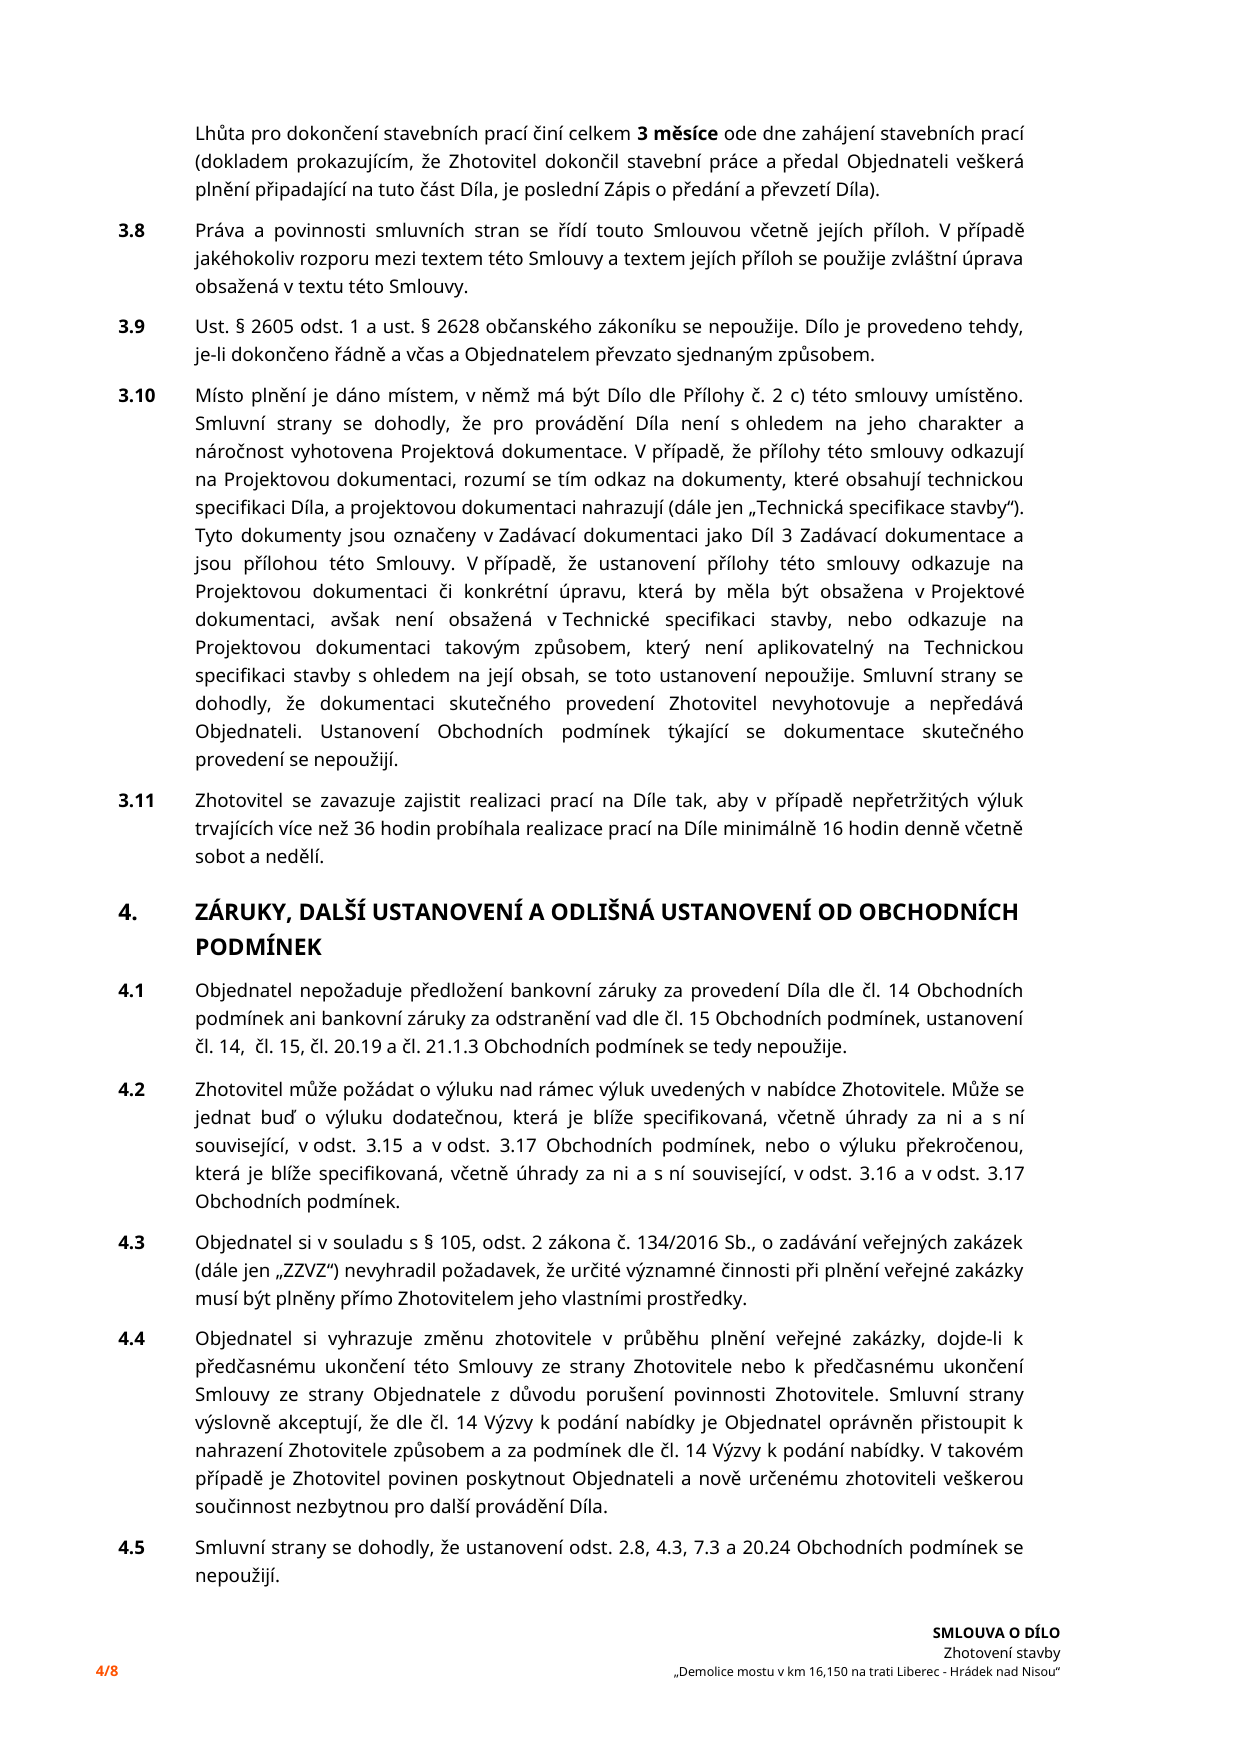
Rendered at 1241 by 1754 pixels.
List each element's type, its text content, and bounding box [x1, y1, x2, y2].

text Zhotovitel může požádat o výluku nad rámec výluk uvedených v nabídce Zhotovitele. Může se jednat buď o výluku dodatečnou, která je blíže specifikovaná, včetně úhrady za ni a s ní související, v odst. 3.15 a v odst. 3.17 Obchodních podmínek, nebo o výluku překročenou, která je blíže specifikovaná, včetně úhrady za ni a s ní související, v odst. 3.16 a v odst. 3.17 Obchodních podmínek. [118, 1074, 1024, 1214]
text Zhotovitel se zavazuje zajistit realizaci prací na Díle tak, aby v případě nepřetržitých výluk trvajících více než 36 hodin probíhala realizace prací na Díle minimálně 16 hodin denně včetně sobot a nedělí. [118, 787, 1024, 869]
text Objednatel nepožaduje předložení bankovní záruky za provedení Díla dle čl. 14 Obchodních podmínek ani bankovní záruky za odstranění vad dle čl. 15 Obchodních podmínek, ustanovení čl. 14, čl. 15, čl. 20.19 a čl. 21.1.3 Obchodních podmínek se tedy nepoužije. [118, 977, 1024, 1059]
text Místo plnění je dáno místem, v němž má být Dílo dle Přílohy č. 2 c) této smlouvy umístěno. Smluvní strany se dohodly, že pro provádění Díla není s ohledem na jeho charakter a náročnost vyhotovena Projektová dokumentace. V případě, že přílohy této smlouvy odkazují na Projektovou dokumentaci, rozumí se tím odkaz na dokumenty, které obsahují technickou specifikaci Díla, a projektovou dokumentaci nahrazují (dále jen „Technická specifikace stavby“). Tyto dokumenty jsou označeny v Zadávací dokumentaci jako Díl 3 Zadávací dokumentace a jsou přílohou této Smlouvy. V případě, že ustanovení přílohy této smlouvy odkazuje na Projektovou dokumentaci či konkrétní úpravu, která by měla být obsažena v Projektové dokumentaci, avšak není obsažená v Technické specifikaci stavby, nebo odkazuje na Projektovou dokumentaci takovým způsobem, který není aplikovatelný na Technickou specifikaci stavby s ohledem na její obsah, se toto ustanovení nepoužije. Smluvní strany se dohodly, že dokumentaci skutečného provedení Zhotovitel nevyhotovuje a nepředává Objednateli. Ustanovení Obchodních podmínek týkající se dokumentace skutečného provedení se nepoužijí. [118, 382, 1024, 772]
text ZÁRUKY, DALŠÍ USTANOVENÍ A ODLIŠNÁ USTANOVENÍ OD OBCHODNÍCH PODMÍNEK [118, 896, 1024, 962]
text Ust. § 2605 odst. 1 a ust. § 2628 občanského zákoníku se nepoužije. Dílo je provedeno tehdy, je-li dokončeno řádně a včas a Objednatelem převzato sjednaným způsobem. [118, 314, 1024, 367]
text Objednatel si vyhrazuje změnu zhotovitele v průběhu plnění veřejné zakázky, dojde-li k předčasnému ukončení této Smlouvy ze strany Zhotovitele nebo k předčasnému ukončení Smlouvy ze strany Objednatele z důvodu porušení povinnosti Zhotovitele. Smluvní strany výslovně akceptují, že dle čl. 14 Výzvy k podání nabídky je Objednatel oprávněn přistoupit k nahrazení Zhotovitele způsobem a za podmínek dle čl. 14 Výzvy k podání nabídky. V takovém případě je Zhotovitel povinen poskytnout Objednateli a nově určenému zhotoviteli veškerou součinnost nezbytnou pro další provádění Díla. [118, 1326, 1024, 1519]
text Práva a povinnosti smluvních stran se řídí touto Smlouvou včetně jejích příloh. V případě jakéhokoliv rozporu mezi textem této Smlouvy a textem jejích příloh se použije zvláštní úprava obsažená v textu této Smlouvy. [118, 217, 1024, 299]
text Objednatel si v souladu s § 105, odst. 2 zákona č. 134/2016 Sb., o zadávání veřejných zakázek (dále jen „ZZVZ“) nevyhradil požadavek, že určité významné činnosti při plnění veřejné zakázky musí být plněny přímo Zhotovitelem jeho vlastními prostředky. [118, 1229, 1024, 1311]
text Smluvní strany se dohodly, že ustanovení odst. 2.8, 4.3, 7.3 a 20.24 Obchodních podmínek se nepoužijí. [118, 1534, 1024, 1588]
text Lhůta pro dokončení stavebních prací činí celkem 3 měsíce ode dne zahájení stavebních prací (dokladem prokazujícím, že Zhotovitel dokončil stavební práce a předal Objednateli veškerá plnění připadající na tuto část Díla, je poslední Zápis o předání a převzetí Díla). [195, 121, 1024, 202]
